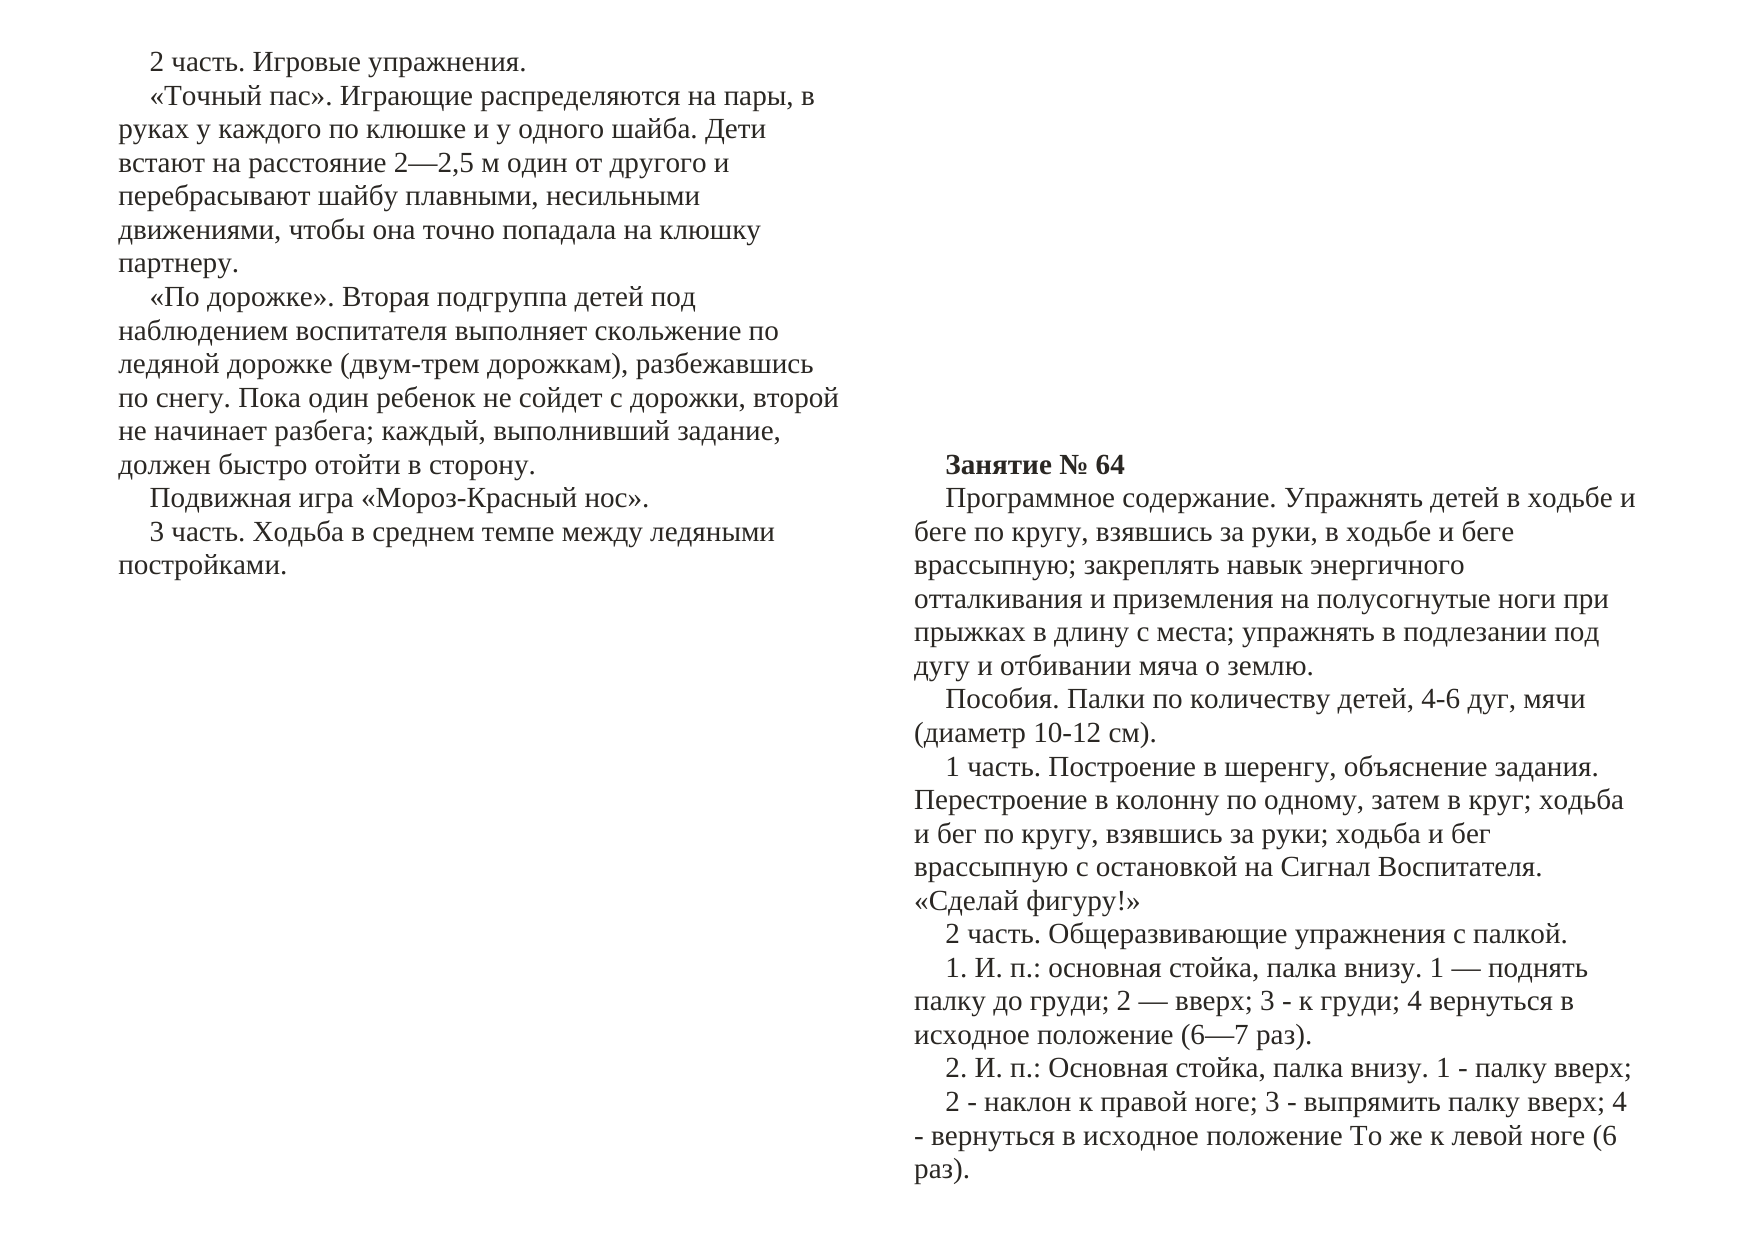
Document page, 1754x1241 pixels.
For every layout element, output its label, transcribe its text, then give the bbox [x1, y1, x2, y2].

text 2. И. п.: Основная стойка, палка внизу. 1 - палку вверх; [914, 1051, 1636, 1084]
text Пособия. Палки по количеству детей, 4-6 дуг, мячи (диаметр 10-12 см). [914, 682, 1636, 749]
text 1 часть. Построение в шеренгу, объяснение задания. Перестроение в колонну по одному, затем в круг; ходьба и бег по кругу, взявшись за руки; ходьба и бег врассыпную с остановкой на Сигнал Воспитателя. «Сделай фигуру!» [914, 749, 1636, 916]
text Занятие № 64 [914, 447, 1636, 480]
text Подвижная игра «Мороз-Красный нос». [118, 480, 840, 514]
text «По дорожке». Вторая подгруппа детей под наблюдением воспитателя выполняет скольжение по ледяной дорожке (двум-трем дорожкам), разбежавшись по снегу. Пока один ребенок не сойдет с дорожки, второй не начинает разбега; каждый, выполнивший задание, должен быстро отойти в сторону. [118, 279, 840, 480]
text 2 - наклон к правой ноге; 3 - выпрямить палку вверх; 4 - вернуться в исходное положение То же к левой ноге (6 раз). [914, 1084, 1636, 1185]
text «Точный пас». Играющие распределяются на пары, в руках у каждого по клюшке и у одного шайба. Дети встают на расстояние 2—2,5 м один от другого и перебрасывают шайбу плавными, несильными движениями, чтобы она точно попадала на клюшку партнеру. [118, 78, 840, 279]
text 1. И. п.: основная стойка, палка внизу. 1 — поднять палку до груди; 2 — вверх; 3 - к груди; 4 вернуться в исходное положение (6—7 раз). [914, 950, 1636, 1051]
text 2 часть. Игровые упражнения. [118, 44, 840, 78]
text Программное содержание. Упражнять детей в ходьбе и беге по кругу, взявшись за руки, в ходьбе и беге врассыпную; закреплять навык энергичного отталкивания и приземления на полусогнутые ноги при прыжках в длину с места; упражнять в подлезании под дугу и отбивании мяча о землю. [914, 480, 1636, 682]
text 3 часть. Ходьба в среднем темпе между ледяными постройками. [118, 514, 840, 581]
text 2 часть. Общеразвивающие упражнения с палкой. [914, 916, 1636, 950]
